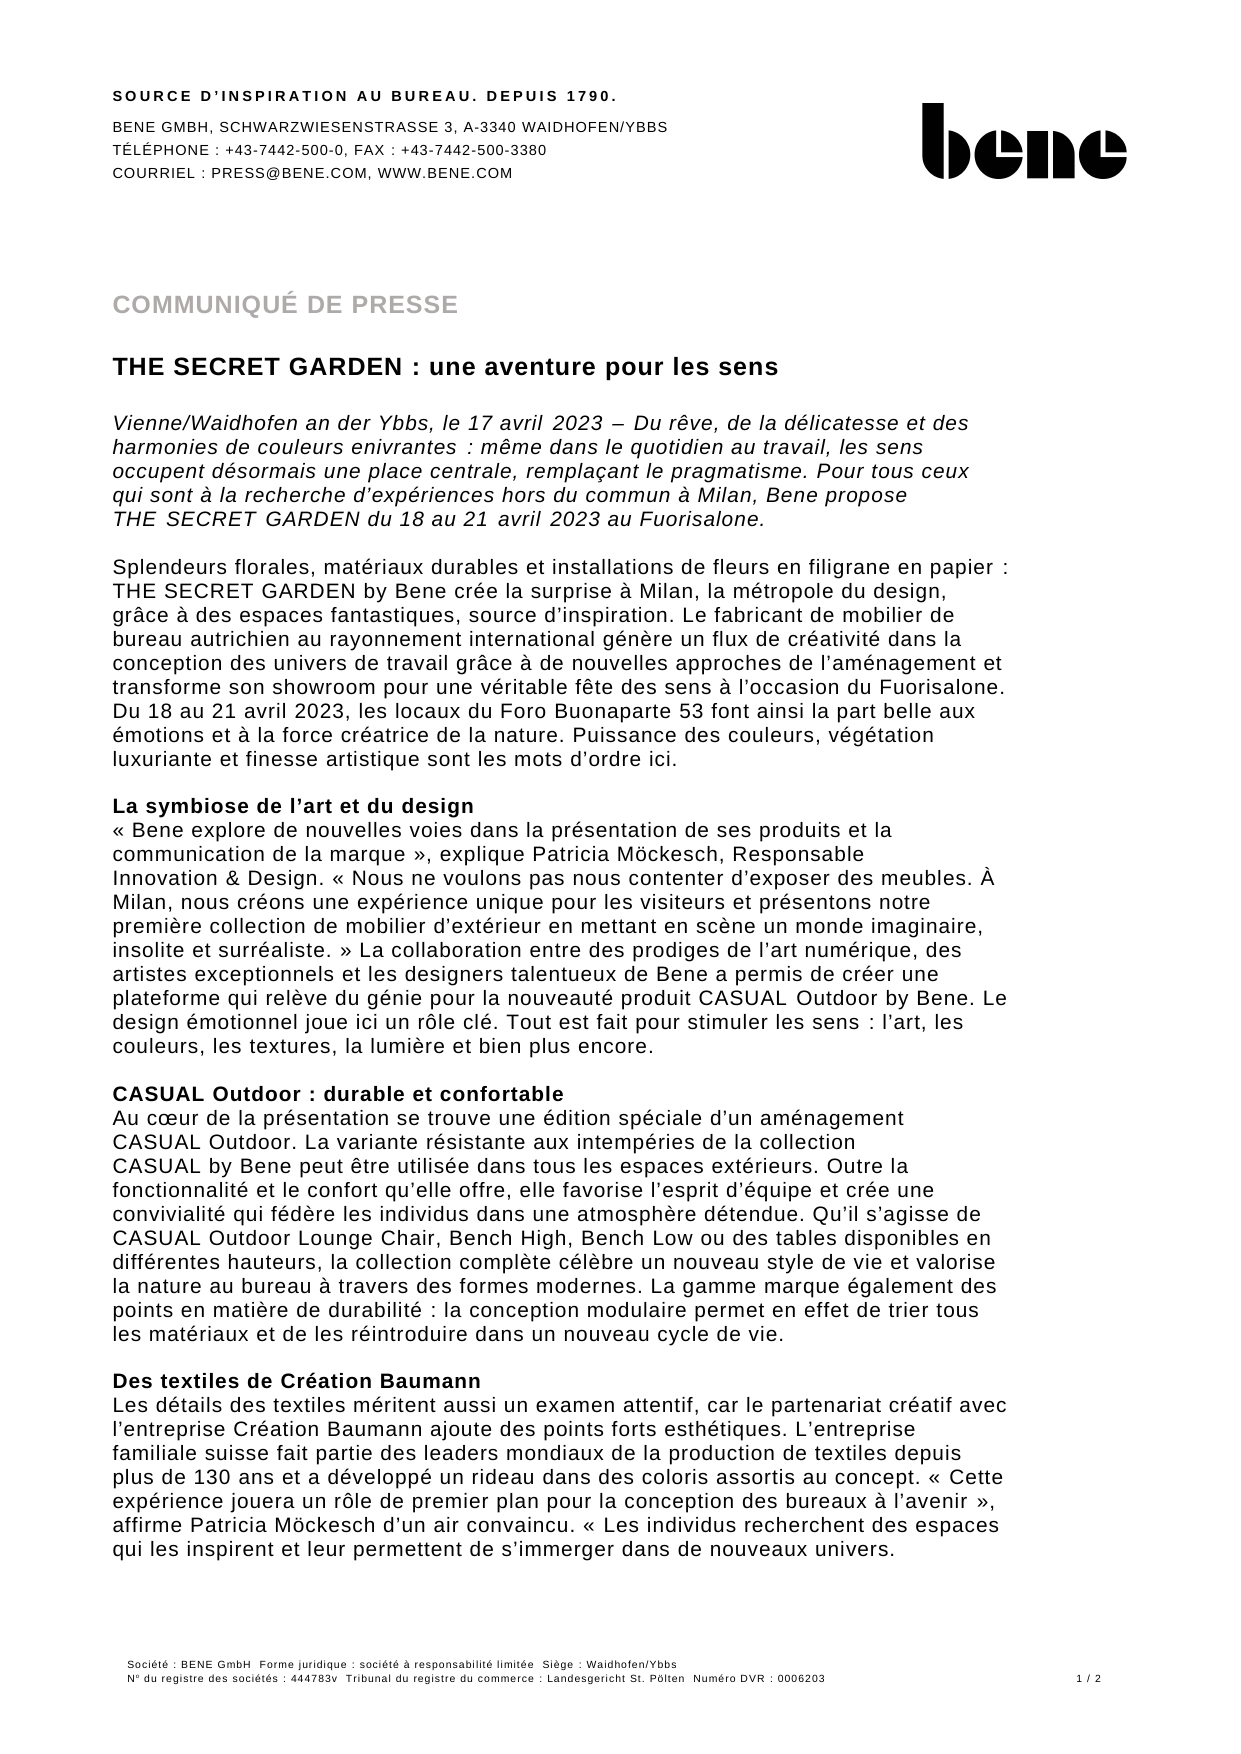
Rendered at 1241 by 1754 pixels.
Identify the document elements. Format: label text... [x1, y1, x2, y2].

text Splendeurs florales, matériaux durables et installations de fleurs en filigrane en papier : THE SECRET GARDEN by Bene crée la surprise à Milan, la métropole du design, grâce à des espaces fantastiques, source d’inspiration. Le fabricant de mobilier de bureau autrichien au rayonnement international génère un flux de créativité dans la conception des univers de travail grâce à de nouvelles approches de l’aménagement et transforme son showroom pour une véritable fête des sens à l’occasion du Fuorisalone. Du 18 au 21 avril 2023, les locaux du Foro Buonaparte 53 font ainsi la part belle aux émotions et à la force créatrice de la nature. Puissance des couleurs, végétation luxuriante et finesse artistique sont les mots d’ordre ici. [112, 555, 1009, 770]
text Vienne/Waidhofen an der Ybbs, le 17 avril 2023 – Du rêve, de la délicatesse et des harmonies de couleurs enivrantes : même dans le quotidien au travail, les sens occupent désormais une place centrale, remplaçant le pragmatisme. Pour tous ceux qui sont à la recherche d’expériences hors du commun à Milan, Bene propose THE SECRET GARDEN du 18 au 21 avril 2023 au Fuorisalone. [112, 411, 1009, 531]
text La symbiose de l’art et du design « Bene explore de nouvelles voies dans la présentation de ses produits et la communication de la marque », explique Patricia Möckesch, Responsable Innovation & Design. « Nous ne voulons pas nous contenter d’exposer des meubles. À Milan, nous créons une expérience unique pour les visiteurs et présentons notre première collection de mobilier d’extérieur en mettant en scène un monde imaginaire, insolite et surréaliste. » La collaboration entre des prodiges de l’art numérique, des artistes exceptionnels et les designers talentueux de Bene a permis de créer une plateforme qui relève du génie pour la nouveauté produit CASUAL Outdoor by Bene. Le design émotionnel joue ici un rôle clé. Tout est fait pour stimuler les sens : l’art, les couleurs, les textures, la lumière et bien plus encore. [112, 794, 1009, 1058]
picture [922, 103, 1127, 179]
text THE SECRET GARDEN : une aventure pour les sens [112, 352, 1009, 380]
text CASUAL Outdoor : durable et confortable Au cœur de la présentation se trouve une édition spéciale d’un aménagement CASUAL Outdoor. La variante résistante aux intempéries de la collection CASUAL by Bene peut être utilisée dans tous les espaces extérieurs. Outre la fonctionnalité et le confort qu’elle offre, elle favorise l’esprit d’équipe et crée une convivialité qui fédère les individus dans une atmosphère détendue. Qu’il s’agisse de CASUAL Outdoor Lounge Chair, Bench High, Bench Low ou des tables disponibles en différentes hauteurs, la collection complète célèbre un nouveau style de vie et valorise la nature au bureau à travers des formes modernes. La gamme marque également des points en matière de durabilité : la conception modulaire permet en effet de trier tous les matériaux et de les réintroduire dans un nouveau cycle de vie. [112, 1082, 1009, 1345]
text COMMUNIQUÉ DE PRESSE [112, 290, 1009, 318]
